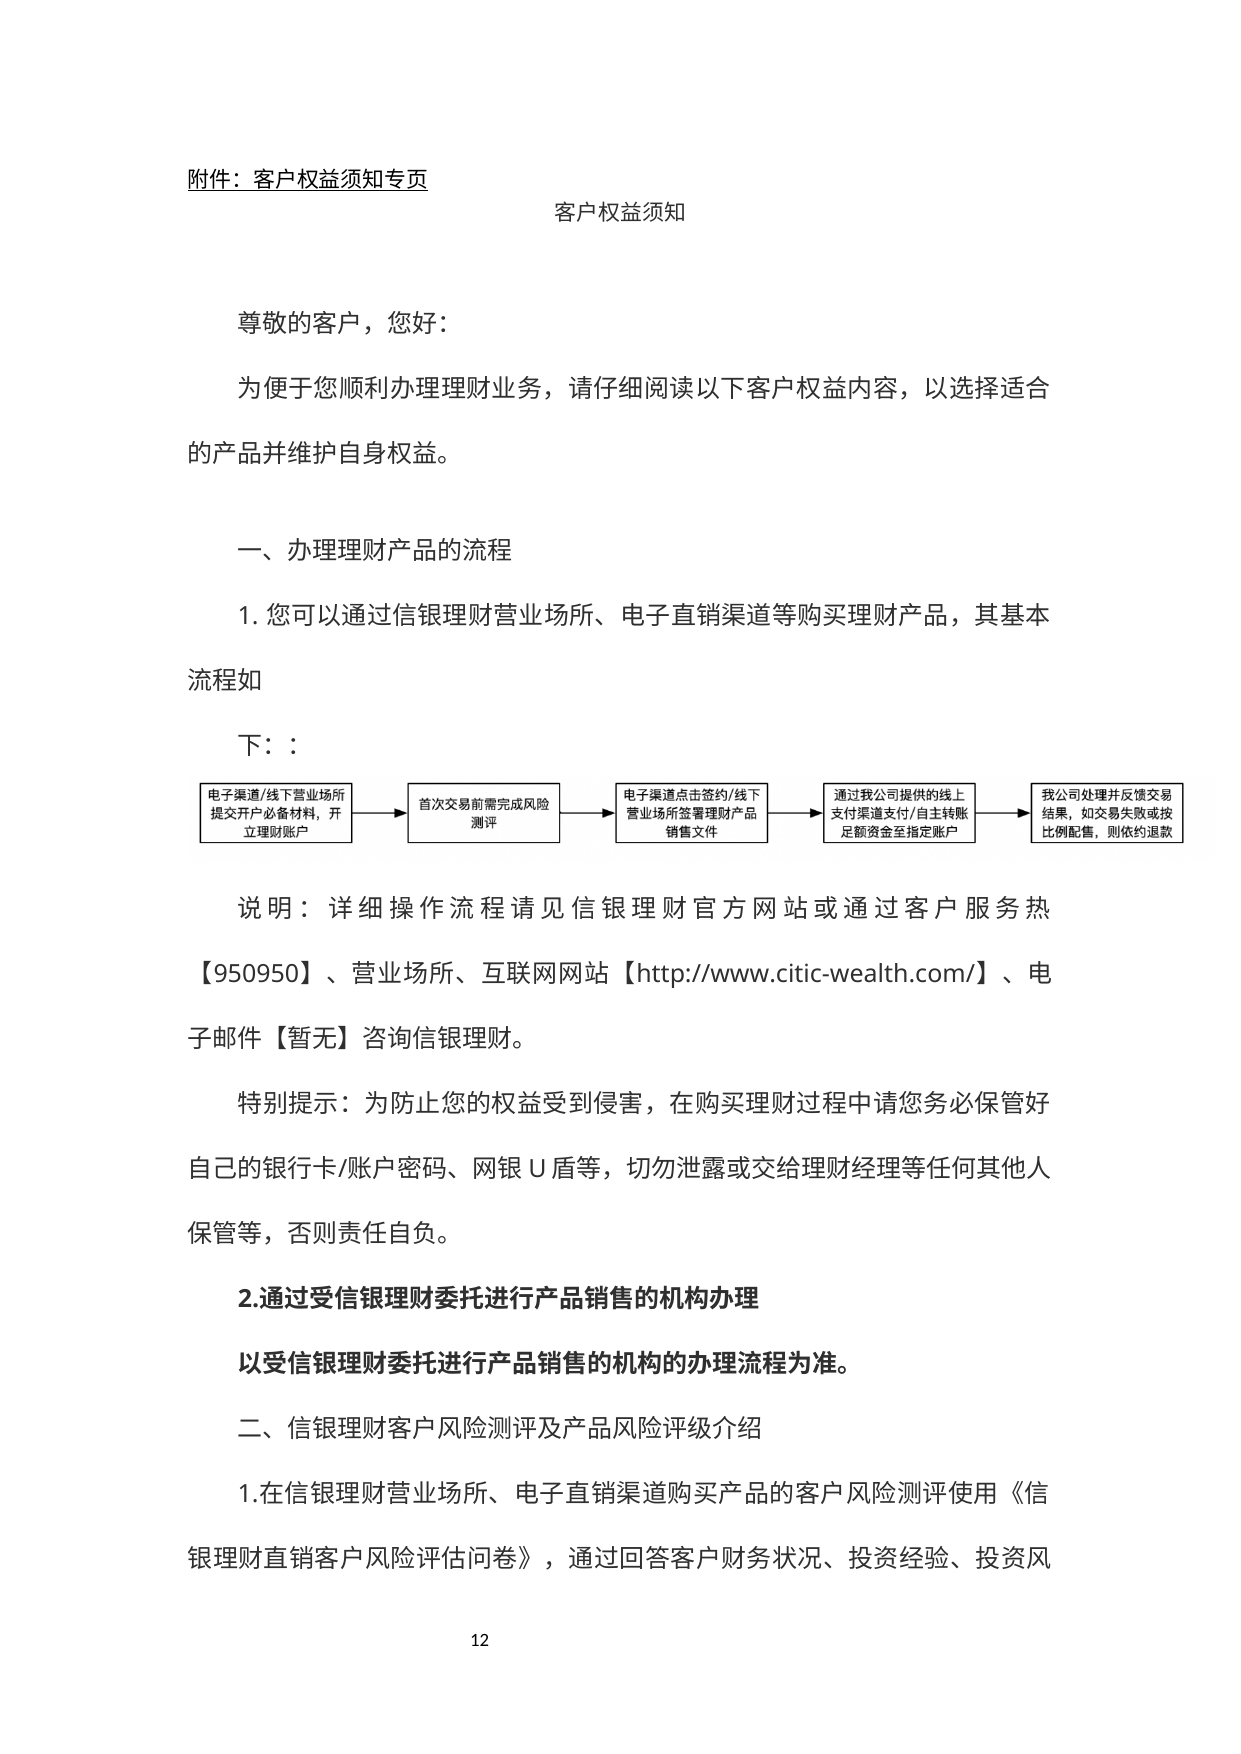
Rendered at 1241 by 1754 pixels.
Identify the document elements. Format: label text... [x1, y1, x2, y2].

text 附件：客户权益须知专页 [187, 162, 1053, 194]
text 客户权益须知 [187, 194, 1053, 227]
text 特别提示：为防止您的权益受到侵害，在购买理财过程中请您务必保管好自己的银行卡/账户密码、网银 U盾等，切勿泄露或交给理财经理等任何其他人保管等，否则责任自负。 [187, 1069, 1053, 1264]
picture [187, 776, 1215, 862]
text 下：： [187, 711, 1053, 776]
text 说明：详细操作流程请见信银理财官方网站或通过客户服务热【950950】、营业场所、互联网网站【http://www.citic-wealth.com/】、电子邮件【暂无】咨询信银理财。 [187, 874, 1053, 1069]
text 一、办理理财产品的流程 [187, 516, 1053, 581]
text 2.通过受信银理财委托进行产品销售的机构办理 [187, 1264, 1053, 1329]
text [187, 1459, 1053, 1589]
text 为便于您顺利办理理财业务，请仔细阅读以下客户权益内容，以选择适合的产品并维护自身权益。 [187, 354, 1053, 484]
text 以受信银理财委托进行产品销售的机构的办理流程为准。 [187, 1329, 1053, 1394]
text 尊敬的客户，您好： [187, 289, 1053, 354]
text 二、信银理财客户风险测评及产品风险评级介绍 [187, 1394, 1053, 1459]
text 1. 您可以通过信银理财营业场所、电子直销渠道等购买理财产品，其基本流程如 [187, 581, 1053, 711]
